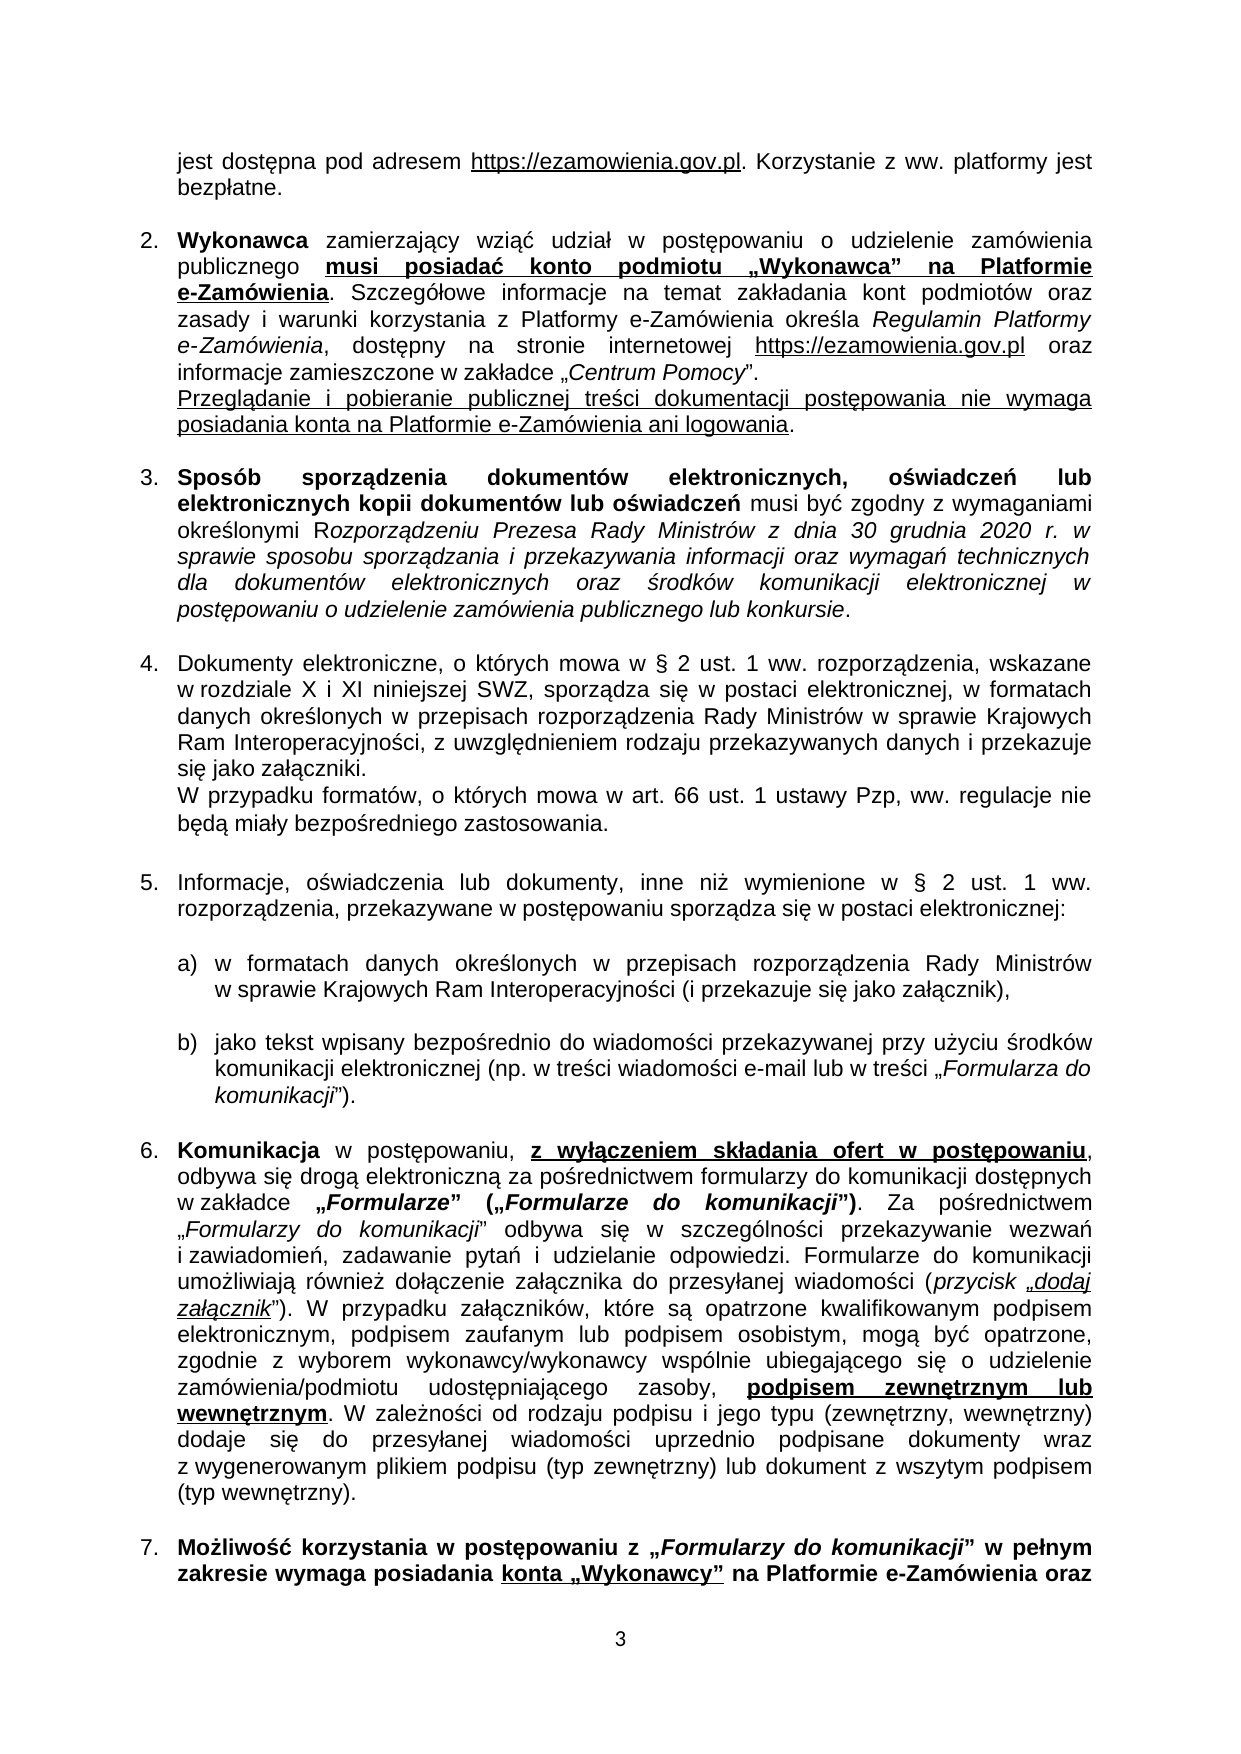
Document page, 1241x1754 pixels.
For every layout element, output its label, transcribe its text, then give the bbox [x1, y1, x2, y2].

list Komunikacja w postępowaniu, z wyłączeniem składania ofert w postępowaniu, odbywa się drogą elektroniczną za pośrednictwem formularzy do komunikacji dostępnych w zakładce „Formularze” („Formularze do komunikacji”). Za pośrednictwem „Formularzy do komunikacji” odbywa się w szczególności przekazywanie wezwań i zawiadomień, zadawanie pytań i udzielanie odpowiedzi. Formularze do komunikacji umożliwiają również dołączenie załącznika do przesyłanej wiadomości (przycisk „dodaj załącznik”). W przypadku załączników, które są opatrzone kwalifikowanym podpisem elektronicznym, podpisem zaufanym lub podpisem osobistym, mogą być opatrzone, zgodnie z wyborem wykonawcy/wykonawcy wspólnie ubiegającego się o udzielenie zamówienia/podmiotu udostępniającego zasoby, podpisem zewnętrznym lub wewnętrznym. W zależności od rodzaju podpisu i jego typu (zewnętrzny, wewnętrzny) dodaje się do przesyłanej wiadomości uprzednio podpisane dokumenty wraz z wygenerowanym plikiem podpisu (typ zewnętrzny) lub dokument z wszytym podpisem (typ wewnętrzny). [140, 1137, 1093, 1506]
list Wykonawca zamierzający wziąć udział w postępowaniu o udzielenie zamówienia publicznego musi posiadać konto podmiotu „Wykonawca” na Platformie e-Zamówienia. Szczegółowe informacje na temat zakładania kont podmiotów oraz zasady i warunki korzystania z Platformy e-Zamówienia określa Regulamin Platformy e-Zamówienia, dostępny na stronie internetowej https://ezamowienia.gov.pl oraz informacje zamieszczone w zakładce „Centrum Pomocy”. [140, 227, 1093, 385]
list jako tekst wpisany bezpośrednio do wiadomości przekazywanej przy użyciu środków komunikacji elektronicznej (np. w treści wiadomości e-mail lub w treści „Formularza do komunikacji”). [177, 1029, 1093, 1108]
list Dokumenty elektroniczne, o których mowa w § 2 ust. 1 ww. rozporządzenia, wskazane w rozdziale X i XI niniejszej SWZ, sporządza się w postaci elektronicznej, w formatach danych określonych w przepisach rozporządzenia Rady Ministrów w sprawie Krajowych Ram Interoperacyjności, z uwzględnieniem rodzaju przekazywanych danych i przekazuje się jako załączniki. [140, 650, 1093, 782]
list Sposób sporządzenia dokumentów elektronicznych, oświadczeń lub elektronicznych kopii dokumentów lub oświadczeń musi być zgodny z wymaganiami określonymi Rozporządzeniu Prezesa Rady Ministrów z dnia 30 grudnia 2020 r. w sprawie sposobu sporządzania i przekazywania informacji oraz wymagań technicznych dla dokumentów elektronicznych oraz środków komunikacji elektronicznej w postępowaniu o udzielenie zamówienia publicznego lub konkursie. [140, 464, 1093, 622]
list Przeglądanie i pobieranie publicznej treści dokumentacji postępowania nie wymaga posiadania konta na Platformie e-Zamówienia ani logowania. [177, 385, 1093, 437]
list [140, 148, 1093, 200]
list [140, 1534, 1093, 1587]
list w formatach danych określonych w przepisach rozporządzenia Rady Ministrów w sprawie Krajowych Ram Interoperacyjności (i przekazuje się jako załącznik), [177, 950, 1093, 1003]
list Informacje, oświadczenia lub dokumenty, inne niż wymienione w § 2 ust. 1 ww. rozporządzenia, przekazywane w postępowaniu sporządza się w postaci elektronicznej: [140, 869, 1093, 922]
list W przypadku formatów, o których mowa w art. 66 ust. 1 ustawy Pzp, ww. regulacje nie będą miały bezpośredniego zastosowania. [177, 782, 1093, 837]
